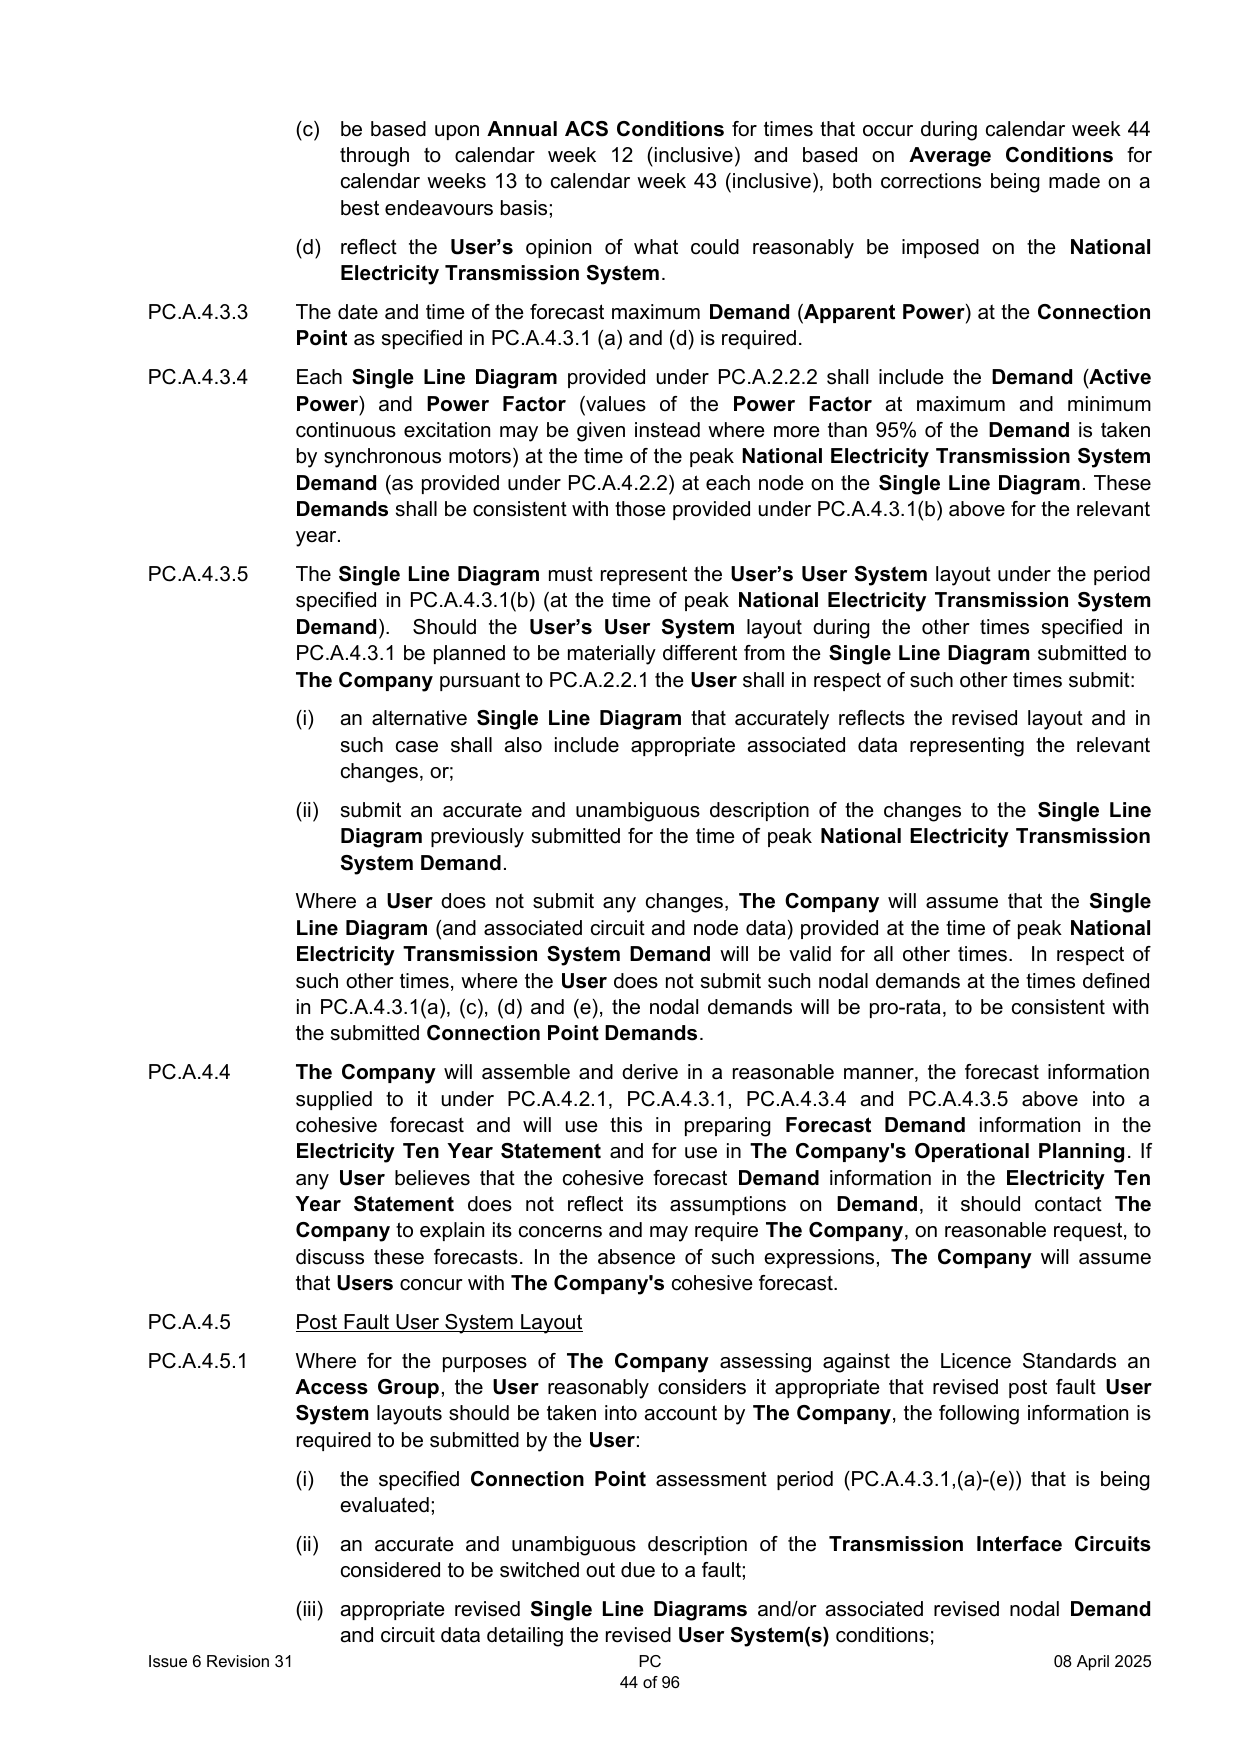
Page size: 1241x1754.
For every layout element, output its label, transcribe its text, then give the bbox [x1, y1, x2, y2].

text PC.A.4.5 Post Fault User System Layout [148, 1310, 1152, 1334]
text (i) an alternative Single Line Diagram that accurately reflects the revised layout and in such case shall also include appropriate associated data representing the relevant changes, or; [295, 706, 1152, 783]
text PC.A.4.3.5 The Single Line Diagram must represent the User’s User System layout under the period specified in PC.A.4.3.1(b) (at the time of peak National Electricity Transmission System Demand). Should the User’s User System layout during the other times specified in PC.A.4.3.1 be planned to be materially different from the Single Line Diagram submitted to The Company pursuant to PC.A.2.2.1 the User shall in respect of such other times submit: [148, 562, 1152, 691]
text PC.A.4.3.4 Each Single Line Diagram provided under PC.A.2.2.2 shall include the Demand (Active Power) and Power Factor (values of the Power Factor at maximum and minimum continuous excitation may be given instead where more than 95% of the Demand is taken by synchronous motors) at the time of the peak National Electricity Transmission System Demand (as provided under PC.A.4.2.2) at each node on the Single Line Diagram. These Demands shall be consistent with those provided under PC.A.4.3.1(b) above for the relevant year. [148, 365, 1152, 547]
text (ii) submit an accurate and unambiguous description of the changes to the Single Line Diagram previously submitted for the time of peak National Electricity Transmission System Demand. [295, 798, 1152, 874]
text (d) reflect the User’s opinion of what could reasonably be imposed on the National Electricity Transmission System. [295, 234, 1152, 285]
text (ii) an accurate and unambiguous description of the Transmission Interface Circuits considered to be switched out due to a fault; [295, 1532, 1152, 1582]
text PC.A.4.4 The Company will assemble and derive in a reasonable manner, the forecast information supplied to it under PC.A.4.2.1, PC.A.4.3.1, PC.A.4.3.4 and PC.A.4.3.5 above into a cohesive forecast and will use this in preparing Forecast Demand information in the Electricity Ten Year Statement and for use in The Company's Operational Planning. If any User believes that the cohesive forecast Demand information in the Electricity Ten Year Statement does not reflect its assumptions on Demand, it should contact The Company to explain its concerns and may require The Company, on reasonable request, to discuss these forecasts. In the absence of such expressions, The Company will assume that Users concur with The Company's cohesive forecast. [148, 1060, 1152, 1295]
text PC.A.4.5.1 Where for the purposes of The Company assessing against the Licence Standards an Access Group, the User reasonably considers it appropriate that revised post fault User System layouts should be taken into account by The Company, the following information is required to be submitted by the User: [148, 1348, 1152, 1452]
text (iii) appropriate revised Single Line Diagrams and/or associated revised nodal Demand and circuit data detailing the revised User System(s) conditions; [295, 1597, 1152, 1647]
text Where a User does not submit any changes, The Company will assume that the Single Line Diagram (and associated circuit and node data) provided at the time of peak National Electricity Transmission System Demand will be valid for all other times. In respect of such other times, where the User does not submit such nodal demands at the times defined in PC.A.4.3.1(a), (c), (d) and (e), the nodal demands will be pro-rata, to be consistent with the submitted Connection Point Demands. [148, 889, 1152, 1045]
text (c) be based upon Annual ACS Conditions for times that occur during calendar week 44 through to calendar week 12 (inclusive) and based on Average Conditions for calendar weeks 13 to calendar week 43 (inclusive), both corrections being made on a best endeavours basis; [295, 117, 1152, 220]
text PC.A.4.3.3 The date and time of the forecast maximum Demand (Apparent Power) at the Connection Point as specified in PC.A.4.3.1 (a) and (d) is required. [148, 300, 1152, 350]
text (i) the specified Connection Point assessment period (PC.A.4.3.1,(a)-(e)) that is being evaluated; [295, 1466, 1152, 1517]
